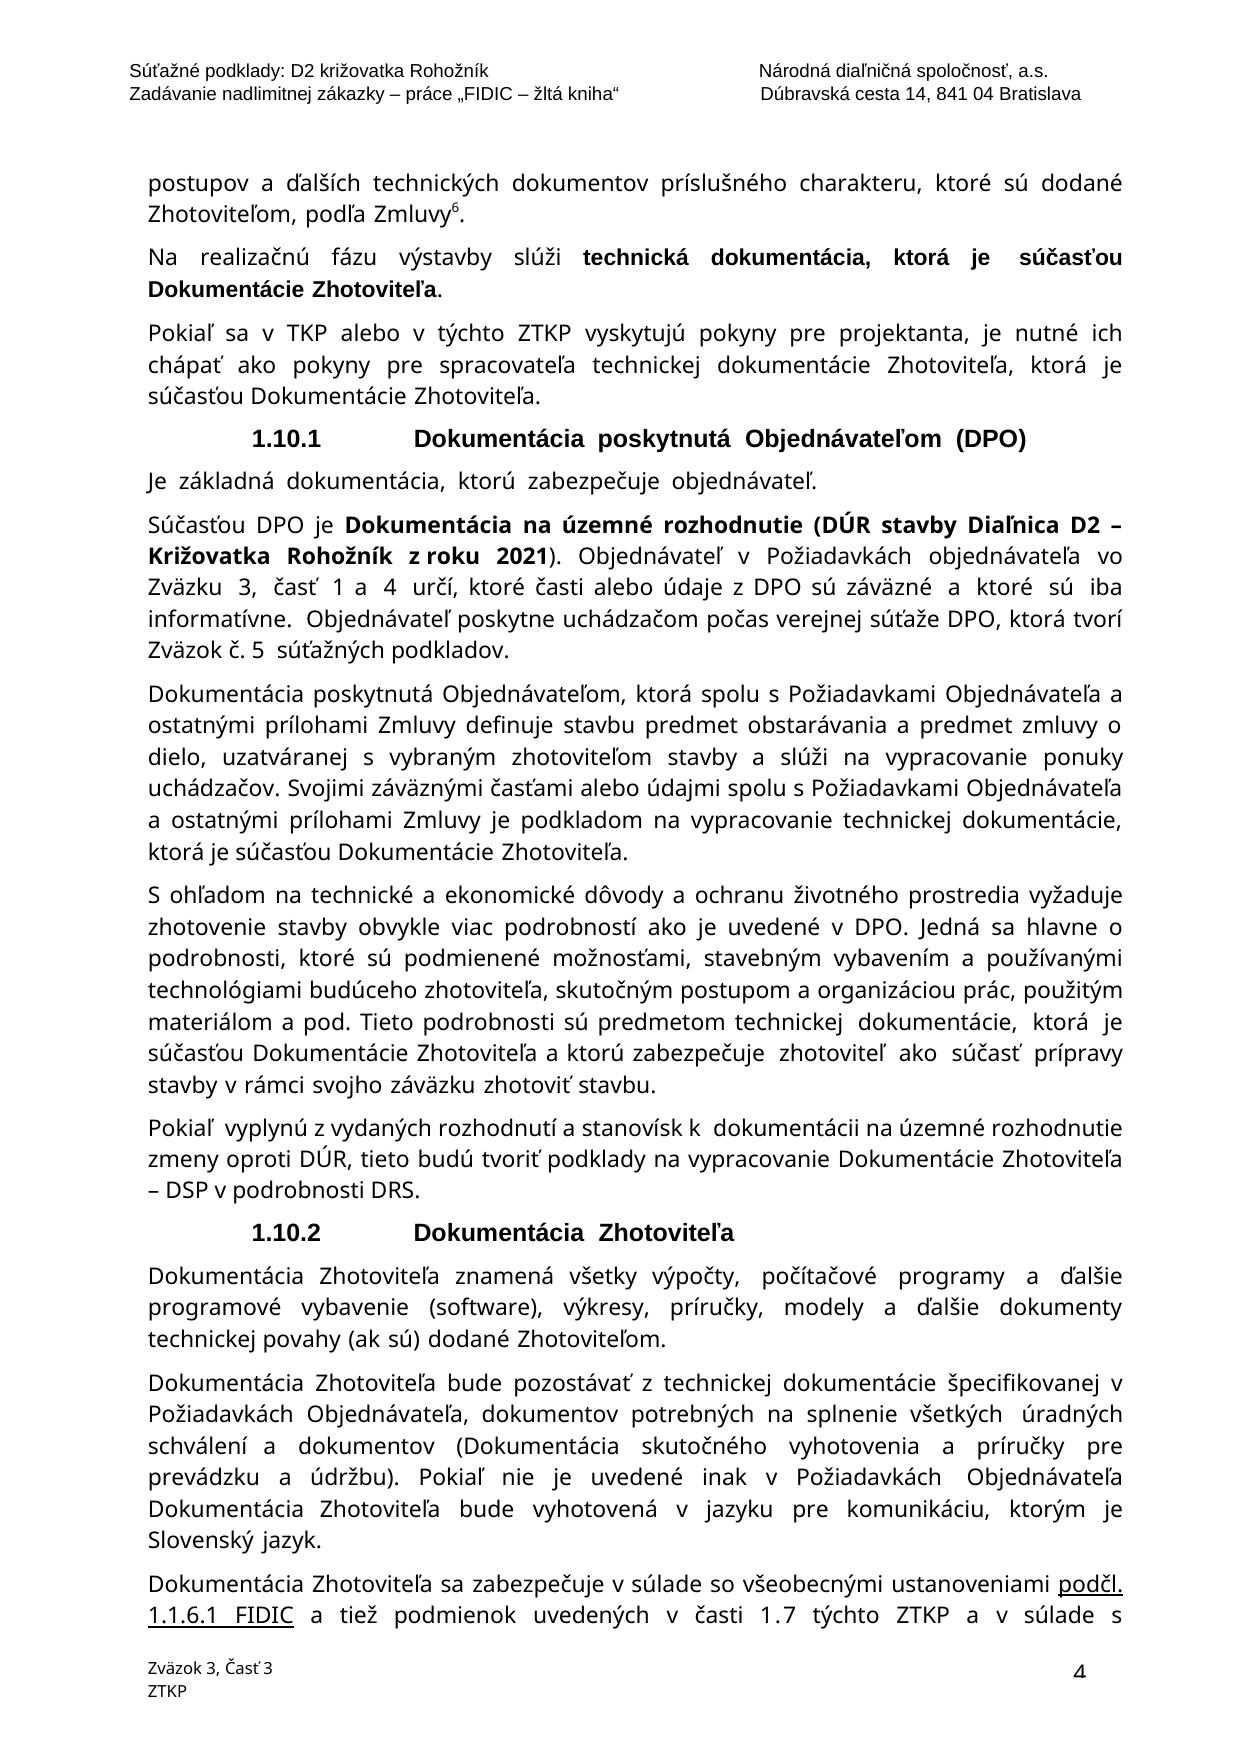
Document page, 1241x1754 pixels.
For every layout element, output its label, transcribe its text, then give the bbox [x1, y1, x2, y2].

text Je základná dokumentácia, ktorú zabezpečuje objednávateľ. [148, 465, 1134, 496]
text Dokumentácia Zhotoviteľa znamená všetky výpočty, počítačové programy a ďalšie programové vybavenie (software), výkresy, príručky, modely a ďalšie dokumenty technickej povahy (ak sú) dodané Zhotoviteľom. [148, 1260, 1123, 1354]
text Pokiaľ sa v TKP alebo v týchto ZTKP vyskytujú pokyny pre projektanta, je nutné ich chápať ako pokyny pre spracovateľa technickej dokumentácie Zhotoviteľa, ktorá je súčasťou Dokumentácie Zhotoviteľa. [148, 317, 1123, 411]
text Na realizačnú fázu výstavby slúži technická dokumentácia, ktorá je súčasťou Dokumentácie Zhotoviteľa. [148, 241, 1123, 304]
subtitle Dokumentácia poskytnutá Objednávateľom (DPO) [252, 423, 1134, 452]
text postupov a ďalších technických dokumentov príslušného charakteru, ktoré sú dodané Zhotoviteľom, podľa Zmluvy6. [148, 167, 1123, 229]
text Pokiaľ vyplynú z vydaných rozhodnutí a stanovísk k dokumentácii na územné rozhodnutie zmeny oproti DÚR, tieto budú tvoriť podklady na vypracovanie Dokumentácie Zhotoviteľa – DSP v podrobnosti DRS. [148, 1112, 1123, 1206]
text Dokumentácia Zhotoviteľa bude pozostávať z technickej dokumentácie špecifikovanej v Požiadavkách Objednávateľa, dokumentov potrebných na splnenie všetkých úradných schválení a dokumentov (Dokumentácia skutočného vyhotovenia a príručky pre prevádzku a údržbu). Pokiaľ nie je uvedené inak v Požiadavkách Objednávateľa Dokumentácia Zhotoviteľa bude vyhotovená v jazyku pre komunikáciu, ktorým je Slovenský jazyk. [148, 1367, 1123, 1556]
text S ohľadom na technické a ekonomické dôvody a ochranu životného prostredia vyžaduje zhotovenie stavby obvykle viac podrobností ako je uvedené v DPO. Jedná sa hlavne o podrobnosti, ktoré sú podmienené možnosťami, stavebným vybavením a používanými technológiami budúceho zhotoviteľa, skutočným postupom a organizáciou prác, použitým materiálom a pod. Tieto podrobnosti sú predmetom technickej dokumentácie, ktorá je súčasťou Dokumentácie Zhotoviteľa a ktorú zabezpečuje zhotoviteľ ako súčasť prípravy stavby v rámci svojho záväzku zhotoviť stavbu. [148, 879, 1123, 1100]
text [148, 1568, 1123, 1631]
text Súčasťou DPO je Dokumentácia na územné rozhodnutie (DÚR stavby Diaľnica D2 – Križovatka Rohožník z roku 2021). Objednávateľ v Požiadavkách objednávateľa vo Zväzku 3, časť 1 a 4 určí, ktoré časti alebo údaje z DPO sú záväzné a ktoré sú iba informatívne. Objednávateľ poskytne uchádzačom počas verejnej súťaže DPO, ktorá tvorí Zväzok č. 5 súťažných podkladov. [148, 509, 1123, 665]
text Dokumentácia poskytnutá Objednávateľom, ktorá spolu s Požiadavkami Objednávateľa a ostatnými prílohami Zmluvy definuje stavbu predmet obstarávania a predmet zmluvy o dielo, uzatváranej s vybraným zhotoviteľom stavby a slúži na vypracovanie ponuky uchádzačov. Svojimi záväznými časťami alebo údajmi spolu s Požiadavkami Objednávateľa a ostatnými prílohami Zmluvy je podkladom na vypracovanie technickej dokumentácie, ktorá je súčasťou Dokumentácie Zhotoviteľa. [148, 678, 1123, 867]
subtitle Dokumentácia Zhotoviteľa [251, 1218, 1134, 1247]
